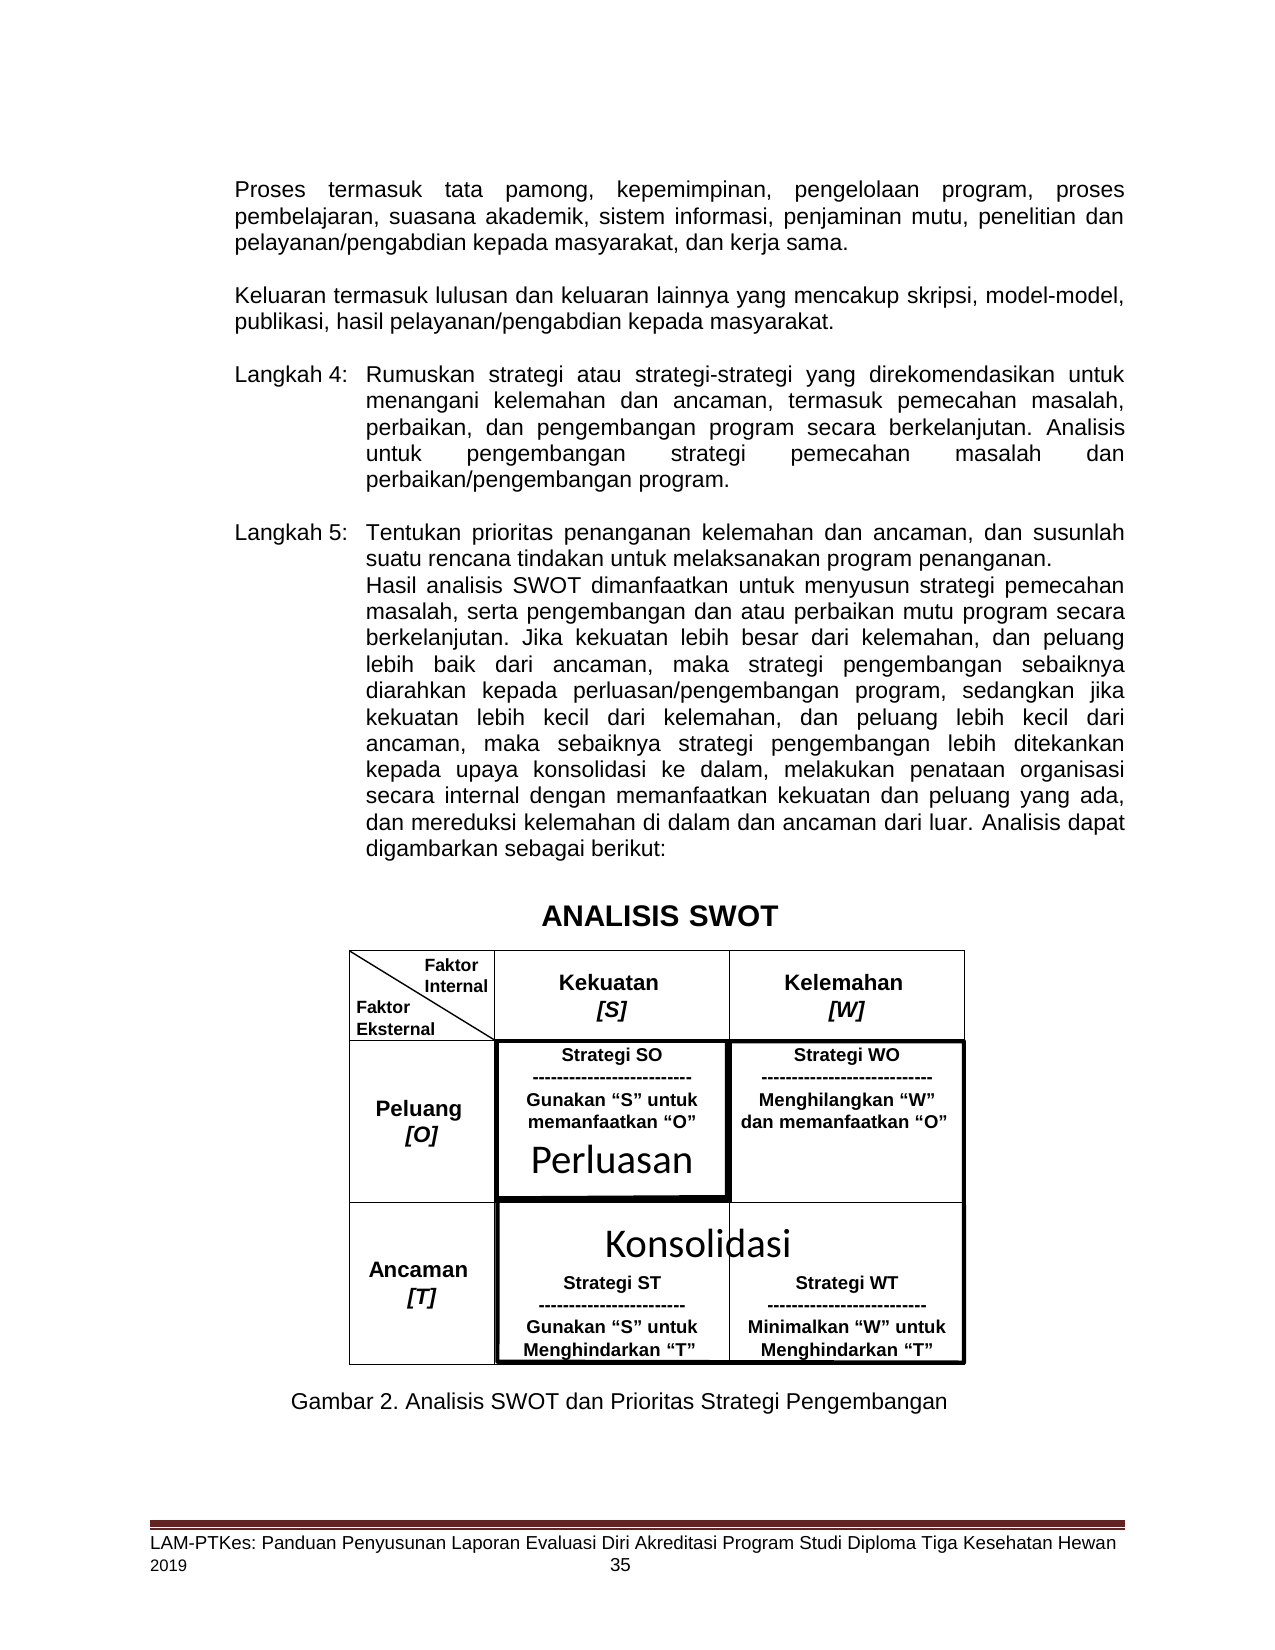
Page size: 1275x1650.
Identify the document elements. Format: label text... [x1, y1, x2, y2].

text Langkah 4: Rumuskan strategi atau strategi-strategi yang direkomendasikan untuk menangani kelemahan dan ancaman, termasuk pemecahan masalah, perbaikan, dan pengembangan program secara berkelanjutan. Analisis untuk pengembangan strategi pemecahan masalah dan perbaikan/pengembangan program. [234, 361, 1125, 493]
text Gambar 2. Analisis SWOT dan Prioritas Strategi Pengembangan [291, 862, 1125, 1414]
text Hasil analisis SWOT dimanfaatkan untuk menyusun strategi pemecahan masalah, serta pengembangan dan atau perbaikan mutu program secara berkelanjutan. Jika kekuatan lebih besar dari kelemahan, dan peluang lebih baik dari ancaman, maka strategi pengembangan sebaiknya diarahkan kepada perluasan/pengembangan program, sedangkan jika kekuatan lebih kecil dari kelemahan, dan peluang lebih kecil dari ancaman, maka sebaiknya strategi pengembangan lebih ditekankan kepada upaya konsolidasi ke dalam, melakukan penataan organisasi secara internal dengan memanfaatkan kekuatan dan peluang yang ada, dan mereduksi kelemahan di dalam dan ancaman dari luar. Analisis dapat digambarkan sebagai berikut: [366, 572, 1125, 862]
text Langkah 5: Tentukan prioritas penanganan kelemahan dan ancaman, dan susunlah suatu rencana tindakan untuk melaksanakan program penanganan. [234, 519, 1125, 572]
text Keluaran termasuk lulusan dan keluaran lainnya yang mencakup skripsi, model-model, publikasi, hasil pelayanan/pengabdian kepada masyarakat. [234, 282, 1125, 334]
text Proses termasuk tata pamong, kepemimpinan, pengelolaan program, proses pembelajaran, suasana akademik, sistem informasi, penjaminan mutu, penelitian dan pelayanan/pengabdian kepada masyarakat, dan kerja sama. [234, 176, 1125, 255]
